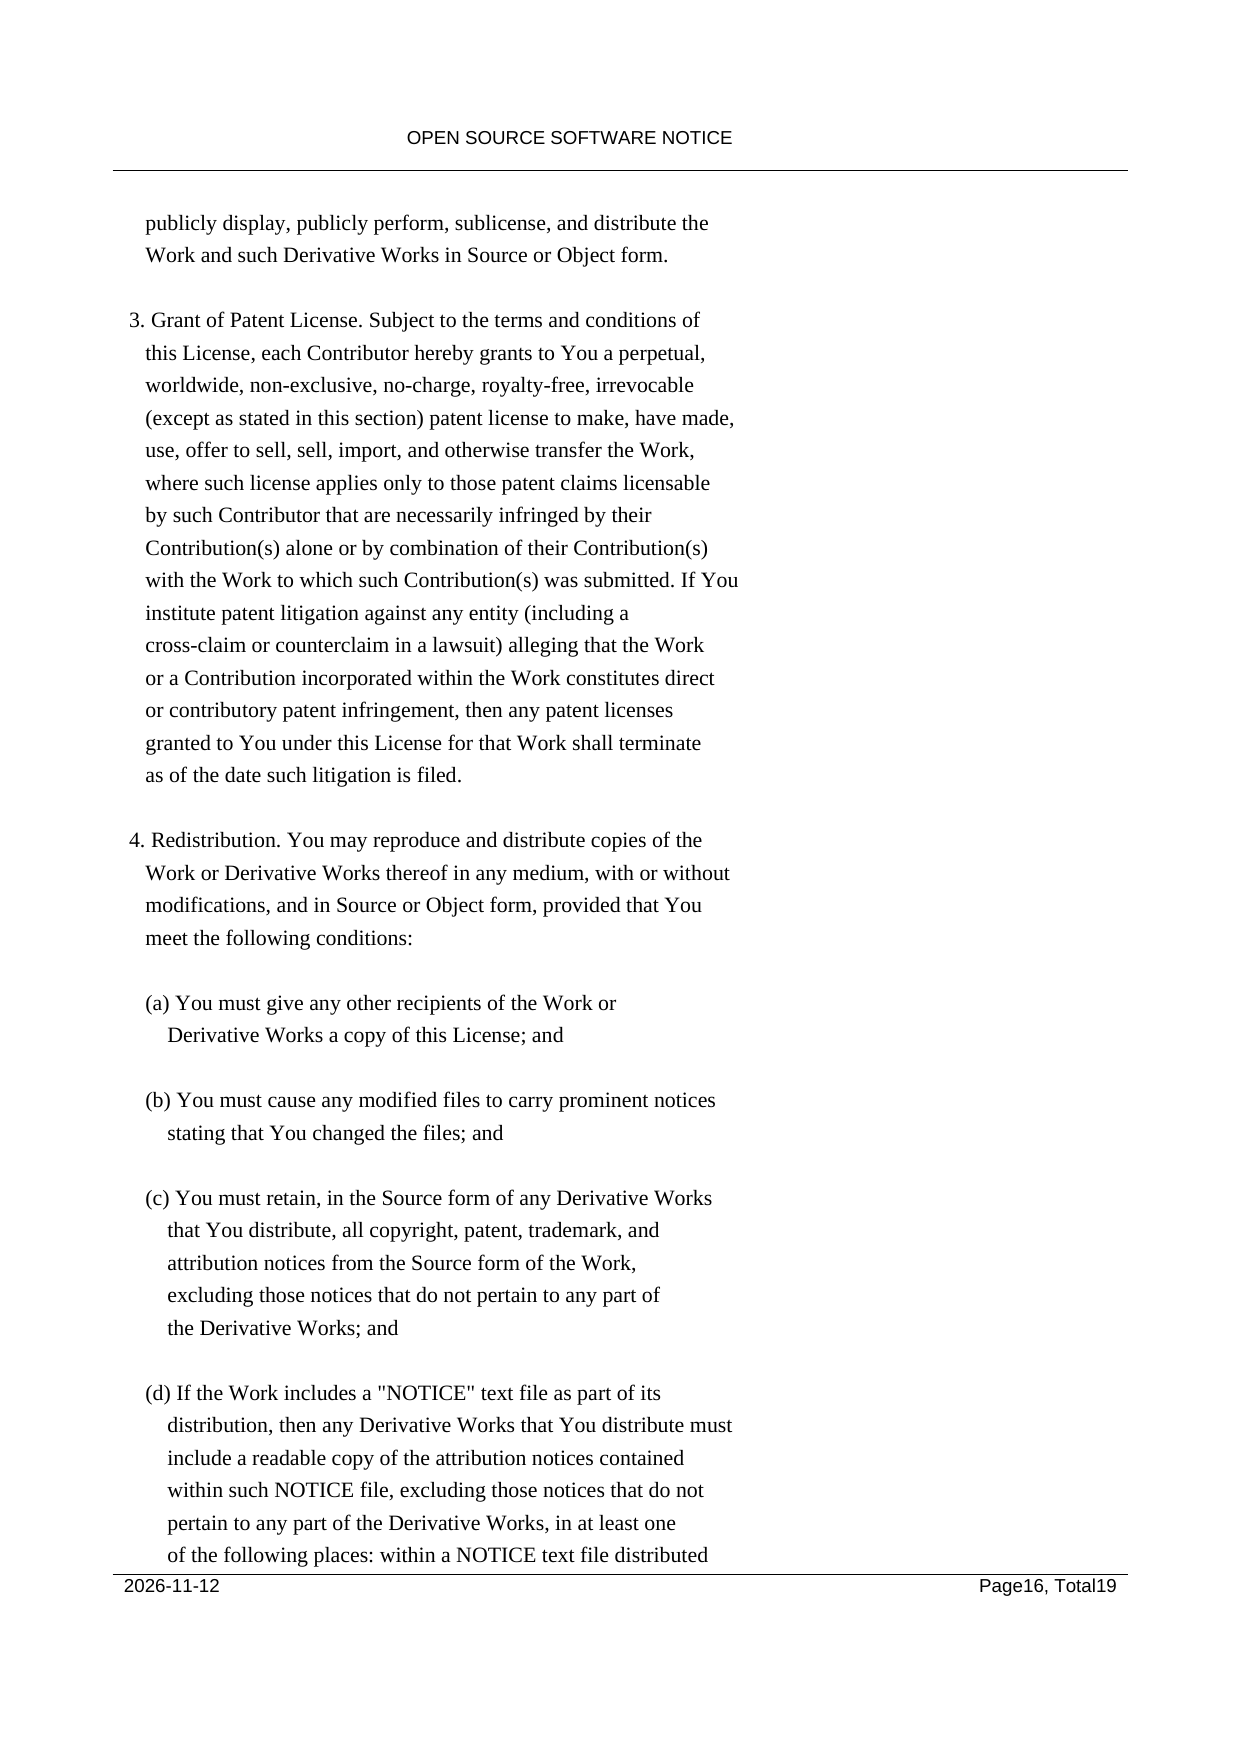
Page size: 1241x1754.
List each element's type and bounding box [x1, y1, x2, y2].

text [112, 206, 1128, 1571]
